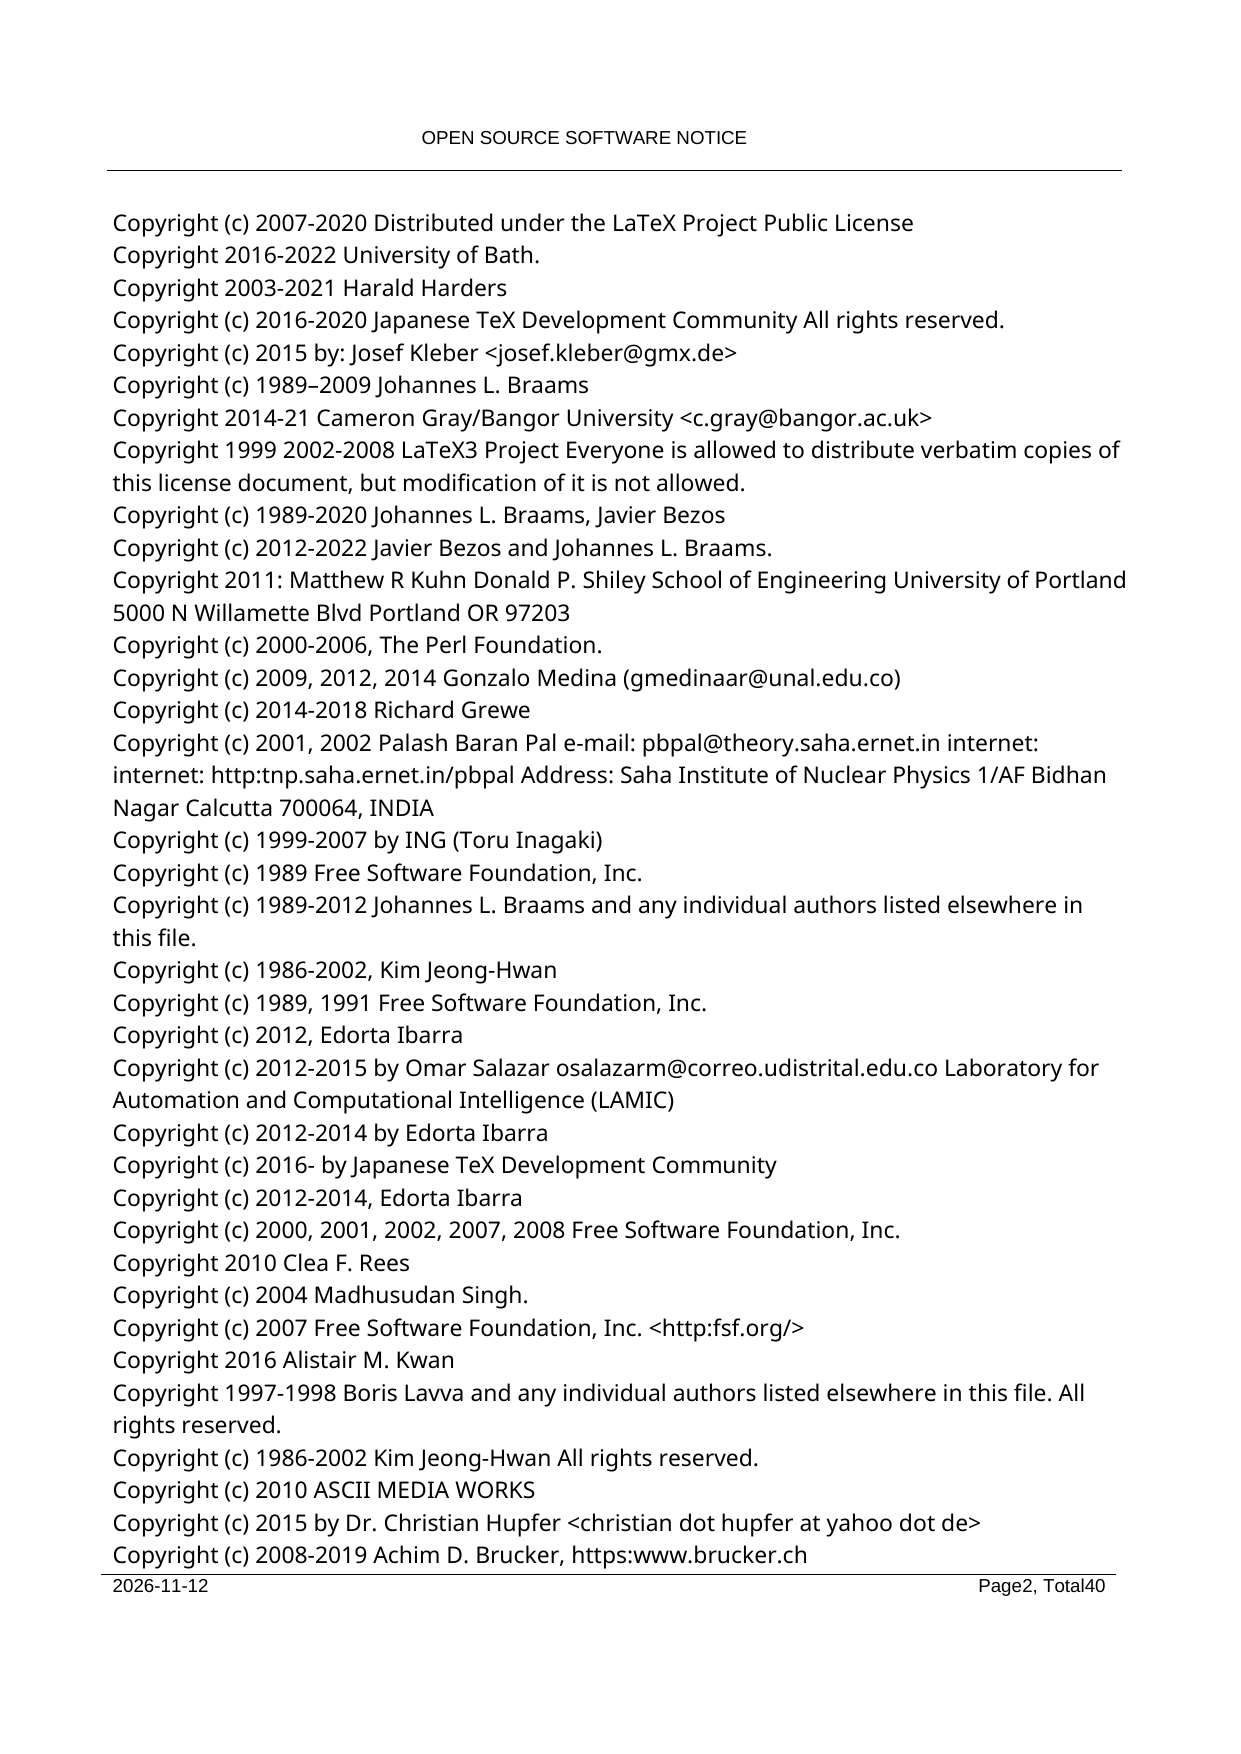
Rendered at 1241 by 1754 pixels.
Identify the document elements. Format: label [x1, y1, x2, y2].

text [112, 206, 1128, 1571]
